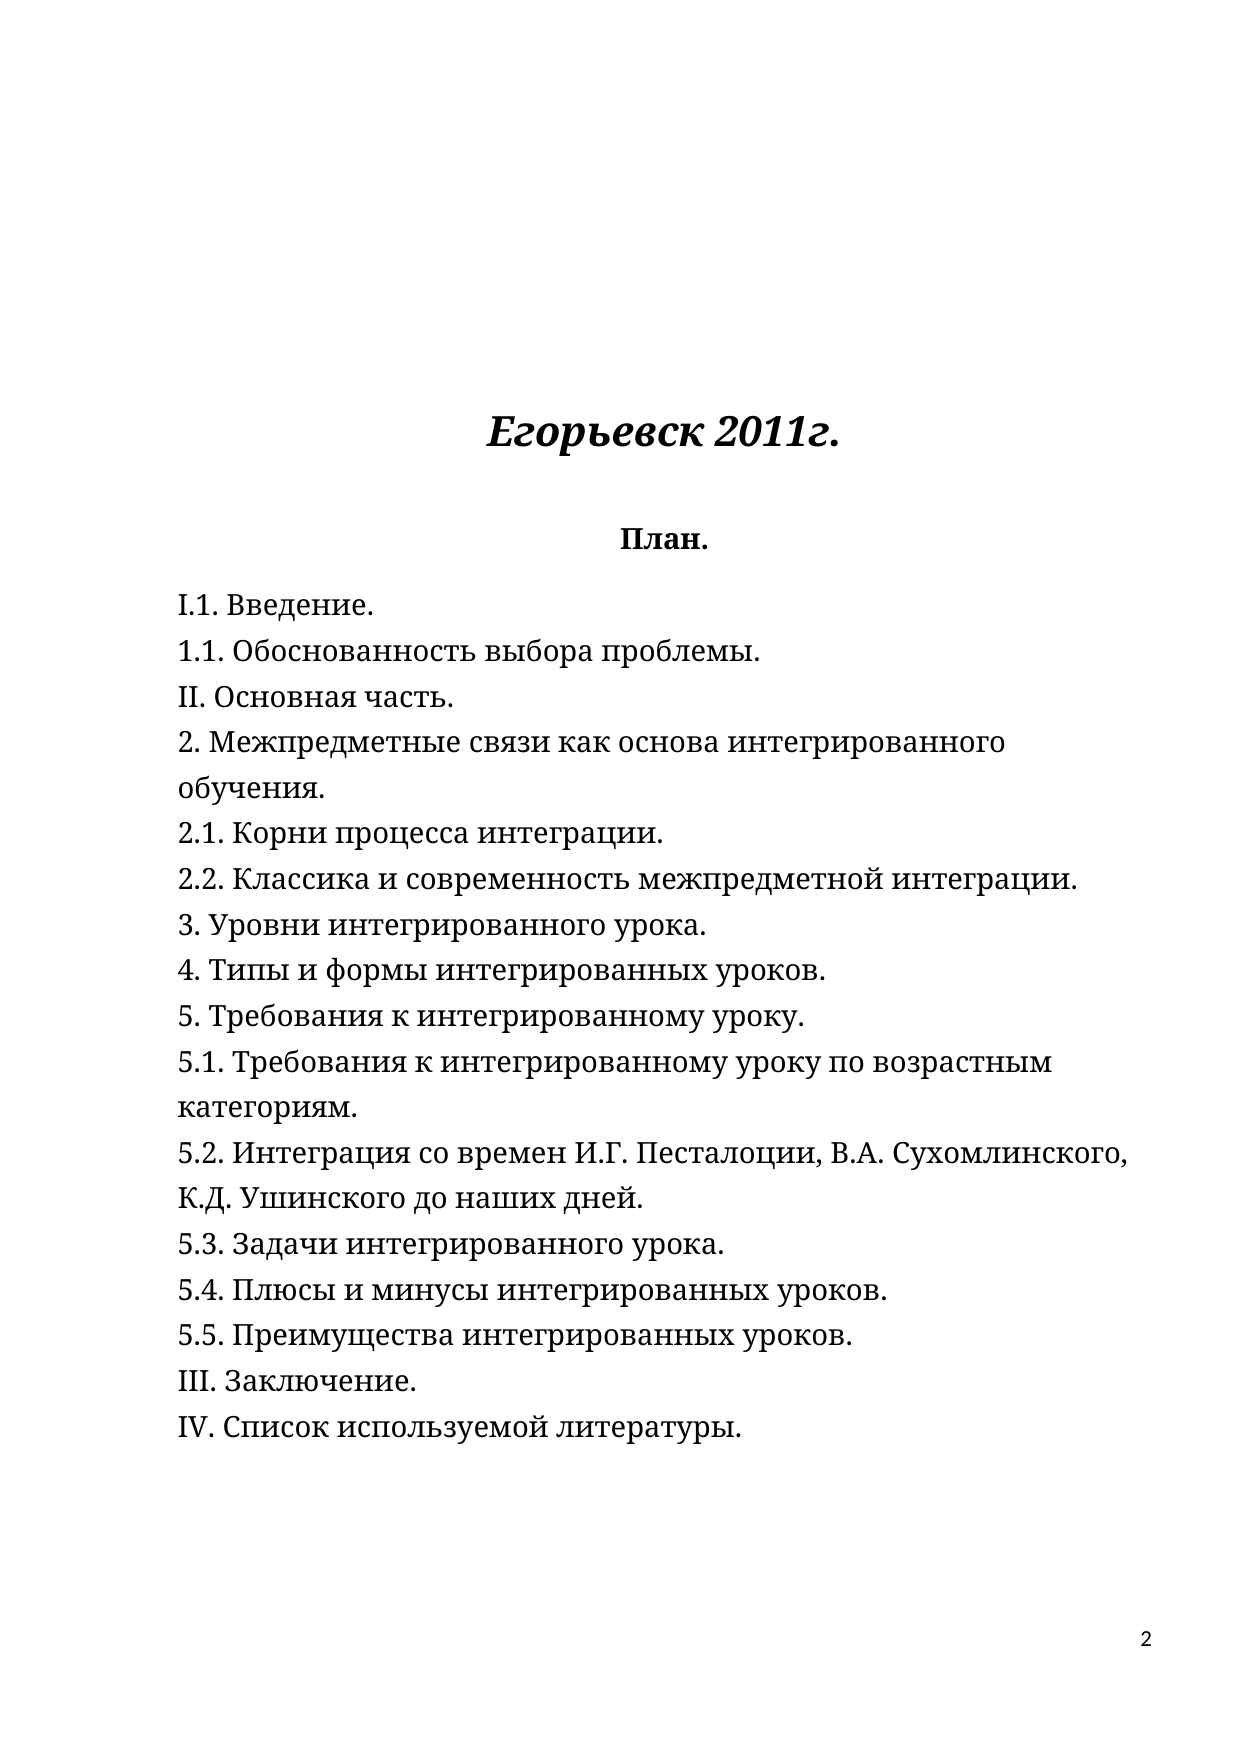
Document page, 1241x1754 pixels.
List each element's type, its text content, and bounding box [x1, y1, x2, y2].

text 2.1. Корни процесса интеграции. [177, 813, 1152, 852]
text 2.2. Классика и современность межпредметной интеграции. [177, 858, 1152, 898]
text 1.1. Обоснованность выбора проблемы. [177, 630, 1152, 670]
text II. Основная часть. [177, 676, 1152, 716]
text 5. Требования к интегрированному уроку. [177, 995, 1152, 1035]
text 3. Уровни интегрированного урока. [177, 904, 1152, 944]
text 5.5. Преимущества интегрированных уроков. [177, 1314, 1152, 1354]
text 5.1. Требования к интегрированному уроку по возрастным категориям. [177, 1041, 1152, 1126]
text 2. Межпредметные связи как основа интегрированного обучения. [177, 721, 1152, 807]
text I.1. Введение. [177, 584, 1152, 624]
text 5.4. Плюсы и минусы интегрированных уроков. [177, 1269, 1152, 1309]
text 5.2. Интеграция со времен И.Г. Песталоции, В.А. Сухомлинского, К.Д. Ушинского до наших дней. [177, 1132, 1152, 1217]
text 5.3. Задачи интегрированного урока. [177, 1223, 1152, 1263]
text План. [177, 518, 1152, 558]
text Егорьевск 2011г. [177, 402, 1152, 459]
text IV. Список используемой литературы. [177, 1406, 1152, 1446]
text 4. Типы и формы интегрированных уроков. [177, 949, 1152, 989]
text III. Заключение. [177, 1360, 1152, 1400]
